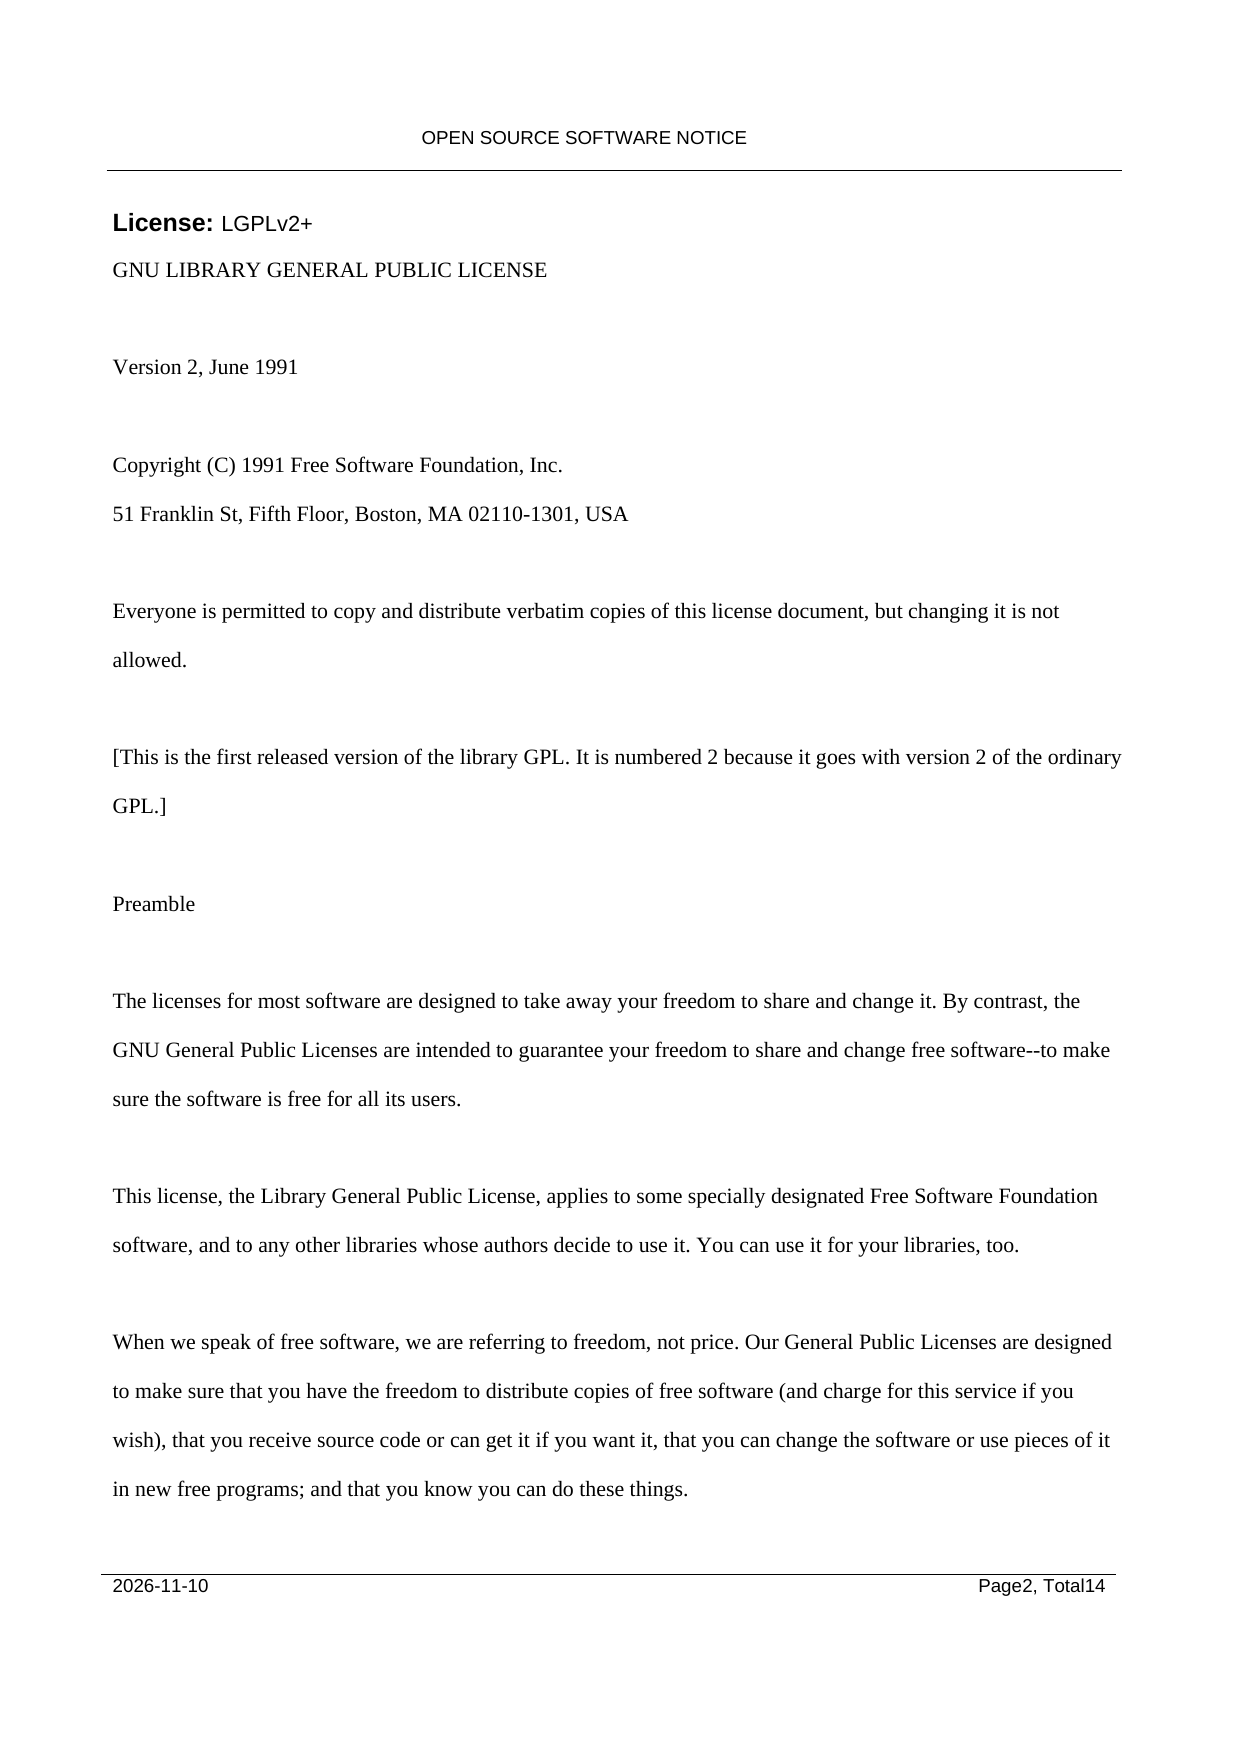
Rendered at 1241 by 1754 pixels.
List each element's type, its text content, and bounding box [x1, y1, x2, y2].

text License: LGPLv2+ [112, 206, 1128, 239]
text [112, 253, 1128, 1504]
